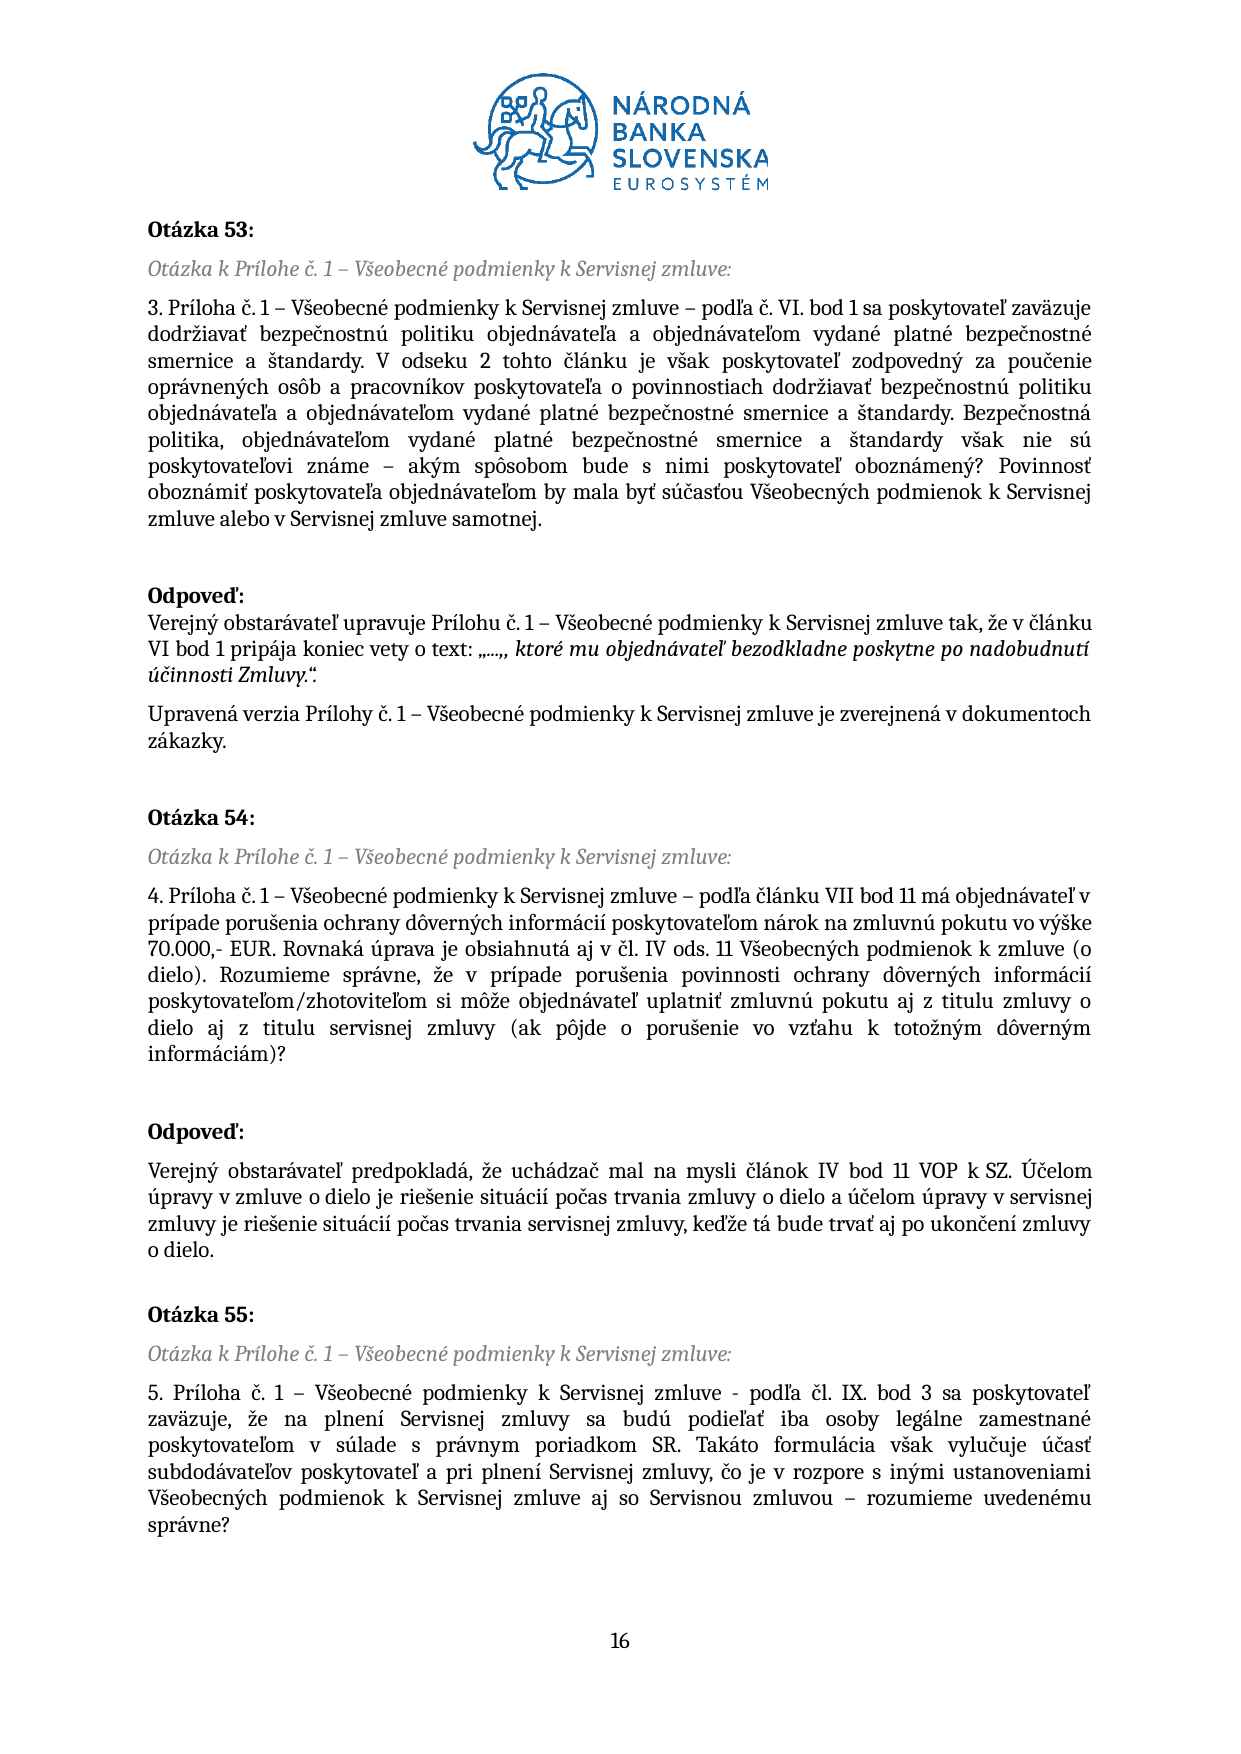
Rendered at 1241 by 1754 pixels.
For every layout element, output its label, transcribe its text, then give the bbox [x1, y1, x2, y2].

text 5. Príloha č. 1 – Všeobecné podmienky k Servisnej zmluve - podľa čl. IX. bod 3 sa poskytovateľ zaväzuje, že na plnení Servisnej zmluvy sa budú podieľať iba osoby legálne zamestnané poskytovateľom v súlade s právnym poriadkom SR. Takáto formulácia však vylučuje účasť subdodávateľov poskytovateľ a pri plnení Servisnej zmluvy, čo je v rozpore s inými ustanoveniami Všeobecných podmienok k Servisnej zmluve aj so Servisnou zmluvou – rozumieme uvedenému správne? [148, 1379, 1093, 1538]
text 4. Príloha č. 1 – Všeobecné podmienky k Servisnej zmluve – podľa článku VII bod 11 má objednávateľ v prípade porušenia ochrany dôverných informácií poskytovateľom nárok na zmluvnú pokutu vo výške 70.000,- EUR. Rovnaká úprava je obsiahnutá aj v čl. IV ods. 11 Všeobecných podmienok k zmluve (o dielo). Rozumieme správne, že v prípade porušenia povinnosti ochrany dôverných informácií poskytovateľom/zhotoviteľom si môže objednávateľ uplatniť zmluvnú pokutu aj z titulu zmluvy o dielo aj z titulu servisnej zmluvy (ak pôjde o porušenie vo vzťahu k totožným dôverným informáciám)? [148, 883, 1093, 1067]
text Otázka k Prílohe č. 1 – Všeobecné podmienky k Servisnej zmluve: [148, 1341, 1093, 1367]
text Otázka 55: [148, 1276, 1093, 1328]
picture [472, 73, 768, 191]
text Verejný obstarávateľ predpokladá, že uchádzač mal na mysli článok IV bod 11 VOP k SZ. Účelom úpravy v zmluve o dielo je riešenie situácií počas trvania zmluvy o dielo a účelom úpravy v servisnej zmluvy je riešenie situácií počas trvania servisnej zmluvy, keďže tá bude trvať aj po ukončení zmluvy o dielo. [148, 1158, 1093, 1263]
text Odpoveď: Verejný obstarávateľ upravuje Prílohu č. 1 – Všeobecné podmienky k Servisnej zmluve tak, že v článku VI bod 1 pripája koniec vety o text: „...,, ktoré mu objednávateľ bezodkladne poskytne po nadobudnutí účinnosti Zmluvy.“. [148, 583, 1093, 689]
text 3. Príloha č. 1 – Všeobecné podmienky k Servisnej zmluve – podľa č. VI. bod 1 sa poskytovateľ zaväzuje dodržiavať bezpečnostnú politiku objednávateľa a objednávateľom vydané platné bezpečnostné smernice a štandardy. V odseku 2 tohto článku je však poskytovateľ zodpovedný za poučenie oprávnených osôb a pracovníkov poskytovateľa o povinnostiach dodržiavať bezpečnostnú politiku objednávateľa a objednávateľom vydané platné bezpečnostné smernice a štandardy. Bezpečnostná politika, objednávateľom vydané platné bezpečnostné smernice a štandardy však nie sú poskytovateľovi známe – akým spôsobom bude s nimi poskytovateľ oboznámený? Povinnosť oboznámiť poskytovateľa objednávateľom by mala byť súčasťou Všeobecných podmienok k Servisnej zmluve alebo v Servisnej zmluve samotnej. [148, 295, 1093, 532]
text Upravená verzia Prílohy č. 1 – Všeobecné podmienky k Servisnej zmluve je zverejnená v dokumentoch zákazky. [148, 701, 1093, 754]
text Otázka k Prílohe č. 1 – Všeobecné podmienky k Servisnej zmluve: [148, 844, 1093, 870]
text Odpoveď: [148, 1119, 1093, 1145]
text Otázka k Prílohe č. 1 – Všeobecné podmienky k Servisnej zmluve: [148, 256, 1093, 282]
text Otázka 53: [148, 191, 1093, 243]
text Otázka 54: [148, 805, 1093, 832]
